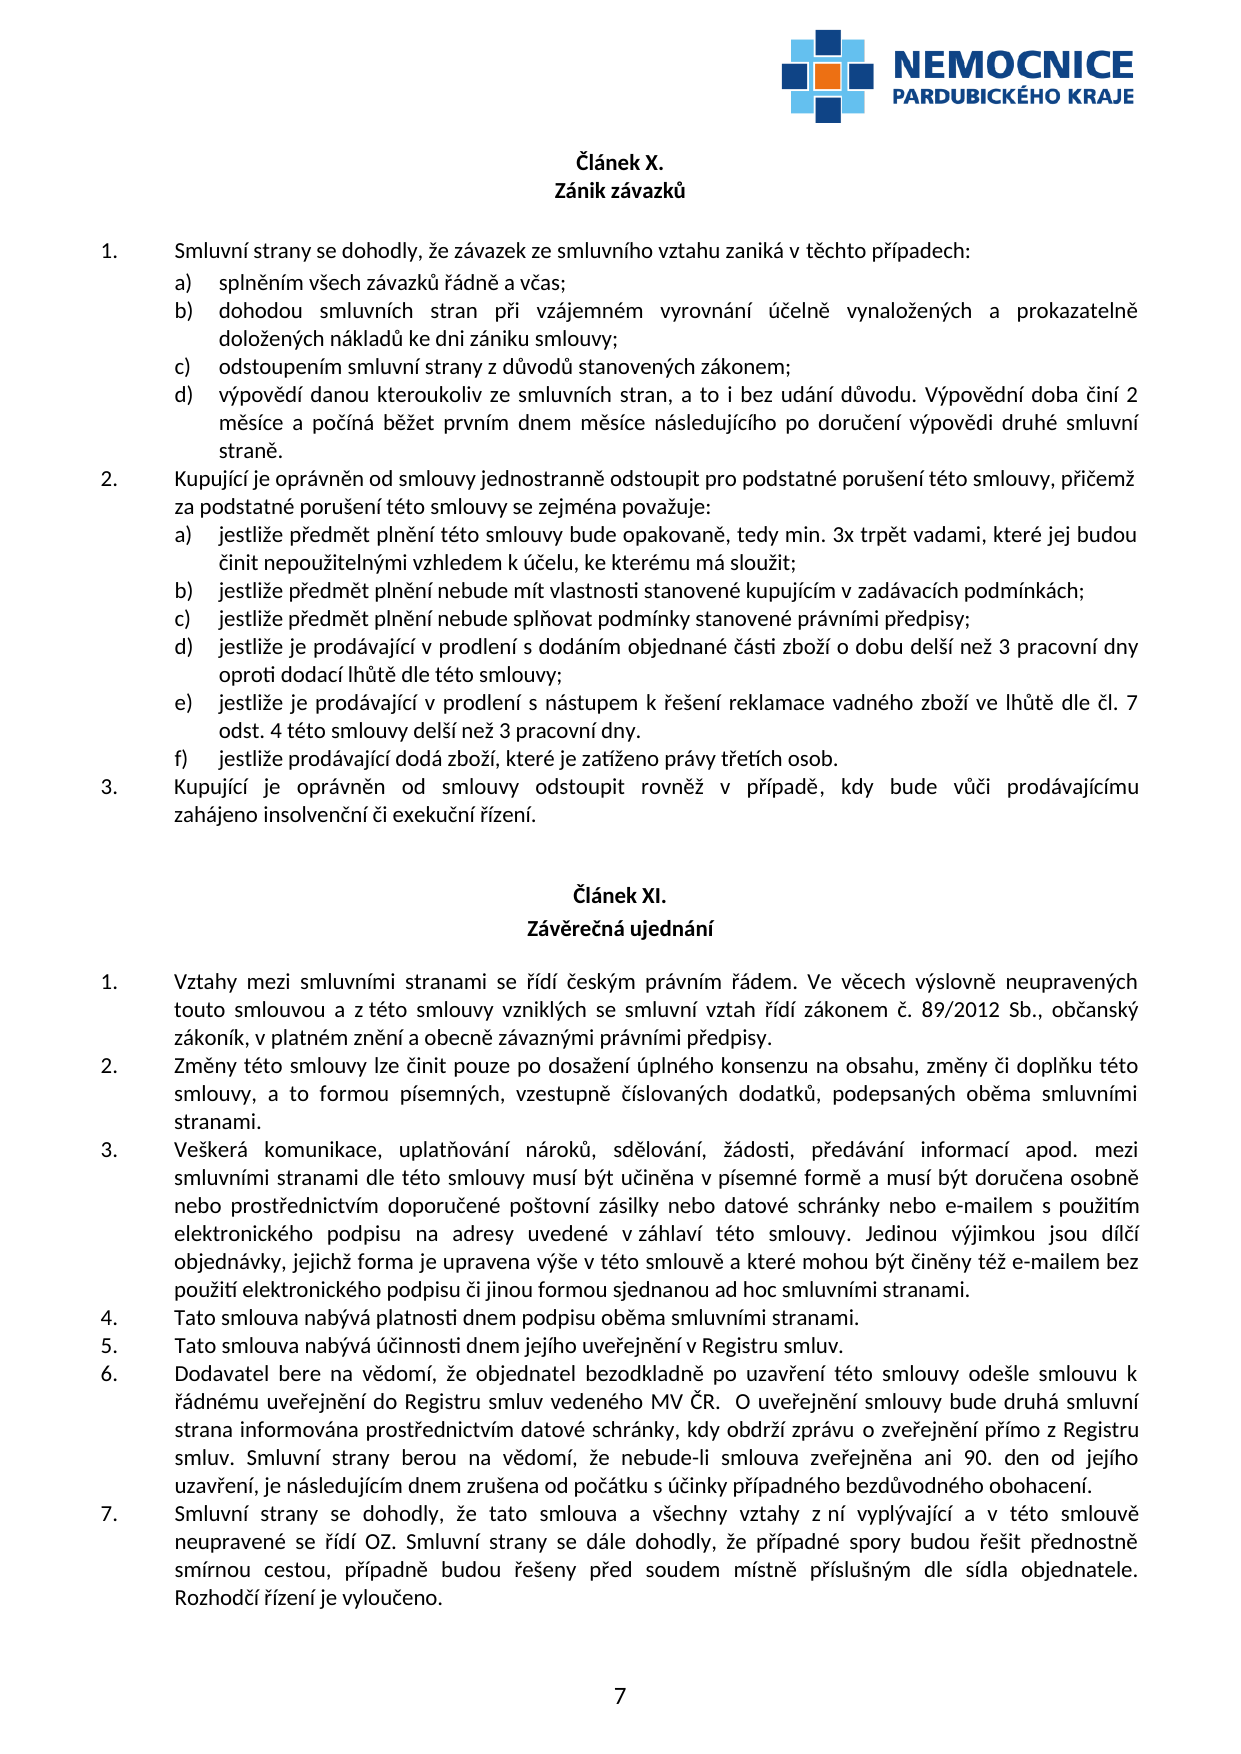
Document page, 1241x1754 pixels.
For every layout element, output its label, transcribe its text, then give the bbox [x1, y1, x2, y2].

text 4. Tato smlouva nabývá platnosti dnem podpisu oběma smluvními stranami. [100, 1303, 1140, 1331]
list splněním všech závazků řádně a včas; [174, 268, 1140, 296]
list dohodou smluvních stran při vzájemném vyrovnání účelně vynaložených a prokazatelně doložených nákladů ke dni zániku smlouvy; [174, 296, 1140, 352]
text 3. Kupující je oprávněn od smlouvy odstoupit rovněž v případě, kdy bude vůči prodávajícímu zahájeno insolvenční či exekuční řízení. [100, 772, 1140, 828]
text 5. Tato smlouva nabývá účinnosti dnem jejího uveřejnění v Registru smluv. [100, 1331, 1140, 1359]
text 7. Smluvní strany se dohodly, že tato smlouva a všechny vztahy z ní vyplývající a v této smlouvě neupravené se řídí OZ. Smluvní strany se dále dohodly, že případné spory budou řešit přednostně smírnou cestou, případně budou řešeny před soudem místně příslušným dle sídla objednatele. Rozhodčí řízení je vyloučeno. [100, 1499, 1140, 1611]
text 3. Veškerá komunikace, uplatňování nároků, sdělování, žádosti, předávání informací apod. mezi smluvními stranami dle této smlouvy musí být učiněna v písemné formě a musí být doručena osobně nebo prostřednictvím doporučené poštovní zásilky nebo datové schránky nebo e-mailem s použitím elektronického podpisu na adresy uvedené v záhlaví této smlouvy. Jedinou výjimkou jsou dílčí objednávky, jejichž forma je upravena výše v této smlouvě a které mohou být činěny též e-mailem bez použití elektronického podpisu či jinou formou sjednanou ad hoc smluvními stranami. [100, 1135, 1140, 1303]
text 6. Dodavatel bere na vědomí, že objednatel bezodkladně po uzavření této smlouvy odešle smlouvu k řádnému uveřejnění do Registru smluv vedeného MV ČR. O uveřejnění smlouvy bude druhá smluvní strana informována prostřednictvím datové schránky, kdy obdrží zprávu o zveřejnění přímo z Registru smluv. Smluvní strany berou na vědomí, že nebude-li smlouva zveřejněna ani 90. den od jejího uzavření, je následujícím dnem zrušena od počátku s účinky případného bezdůvodného obohacení. [100, 1359, 1140, 1499]
title Zánik závazků [100, 176, 1140, 204]
list odstoupením smluvní strany z důvodů stanovených zákonem; [174, 352, 1140, 380]
list jestliže je prodávající v prodlení s dodáním objednané části zboží o dobu delší než 3 pracovní dny oproti dodací lhůtě dle této smlouvy; [174, 632, 1140, 688]
subtitle Článek XI. [100, 882, 1140, 909]
title Článek X. [100, 148, 1140, 176]
text za podstatné porušení této smlouvy se zejména považuje: [100, 492, 1140, 520]
picture [780, 28, 1134, 124]
subtitle Závěrečná ujednání [100, 914, 1140, 942]
list jestliže předmět plnění nebude mít vlastnosti stanovené kupujícím v zadávacích podmínkách; [174, 576, 1140, 604]
list výpovědí danou kteroukoliv ze smluvních stran, a to i bez udání důvodu. Výpovědní doba činí 2 měsíce a počíná běžet prvním dnem měsíce následujícího po doručení výpovědi druhé smluvní straně. [174, 380, 1140, 464]
text 1. Vztahy mezi smluvními stranami se řídí českým právním řádem. Ve věcech výslovně neupravených touto smlouvou a z této smlouvy vzniklých se smluvní vztah řídí zákonem č. 89/2012 Sb., občanský zákoník, v platném znění a obecně závaznými právními předpisy. [100, 967, 1140, 1051]
text 2. Změny této smlouvy lze činit pouze po dosažení úplného konsenzu na obsahu, změny či doplňku této smlouvy, a to formou písemných, vzestupně číslovaných dodatků, podepsaných oběma smluvními stranami. [100, 1051, 1140, 1135]
list jestliže prodávající dodá zboží, které je zatíženo právy třetích osob. [174, 744, 1140, 772]
list jestliže předmět plnění nebude splňovat podmínky stanovené právními předpisy; [174, 604, 1140, 632]
list Smluvní strany se dohodly, že závazek ze smluvního vztahu zaniká v těchto případech: [100, 236, 1140, 264]
list jestliže je prodávající v prodlení s nástupem k řešení reklamace vadného zboží ve lhůtě dle čl. 7 odst. 4 této smlouvy delší než 3 pracovní dny. [174, 688, 1140, 744]
list jestliže předmět plnění této smlouvy bude opakovaně, tedy min. 3x trpět vadami, které jej budou činit nepoužitelnými vzhledem k účelu, ke kterému má sloužit; [174, 520, 1140, 576]
list Kupující je oprávněn od smlouvy jednostranně odstoupit pro podstatné porušení této smlouvy, přičemž [100, 464, 1140, 492]
